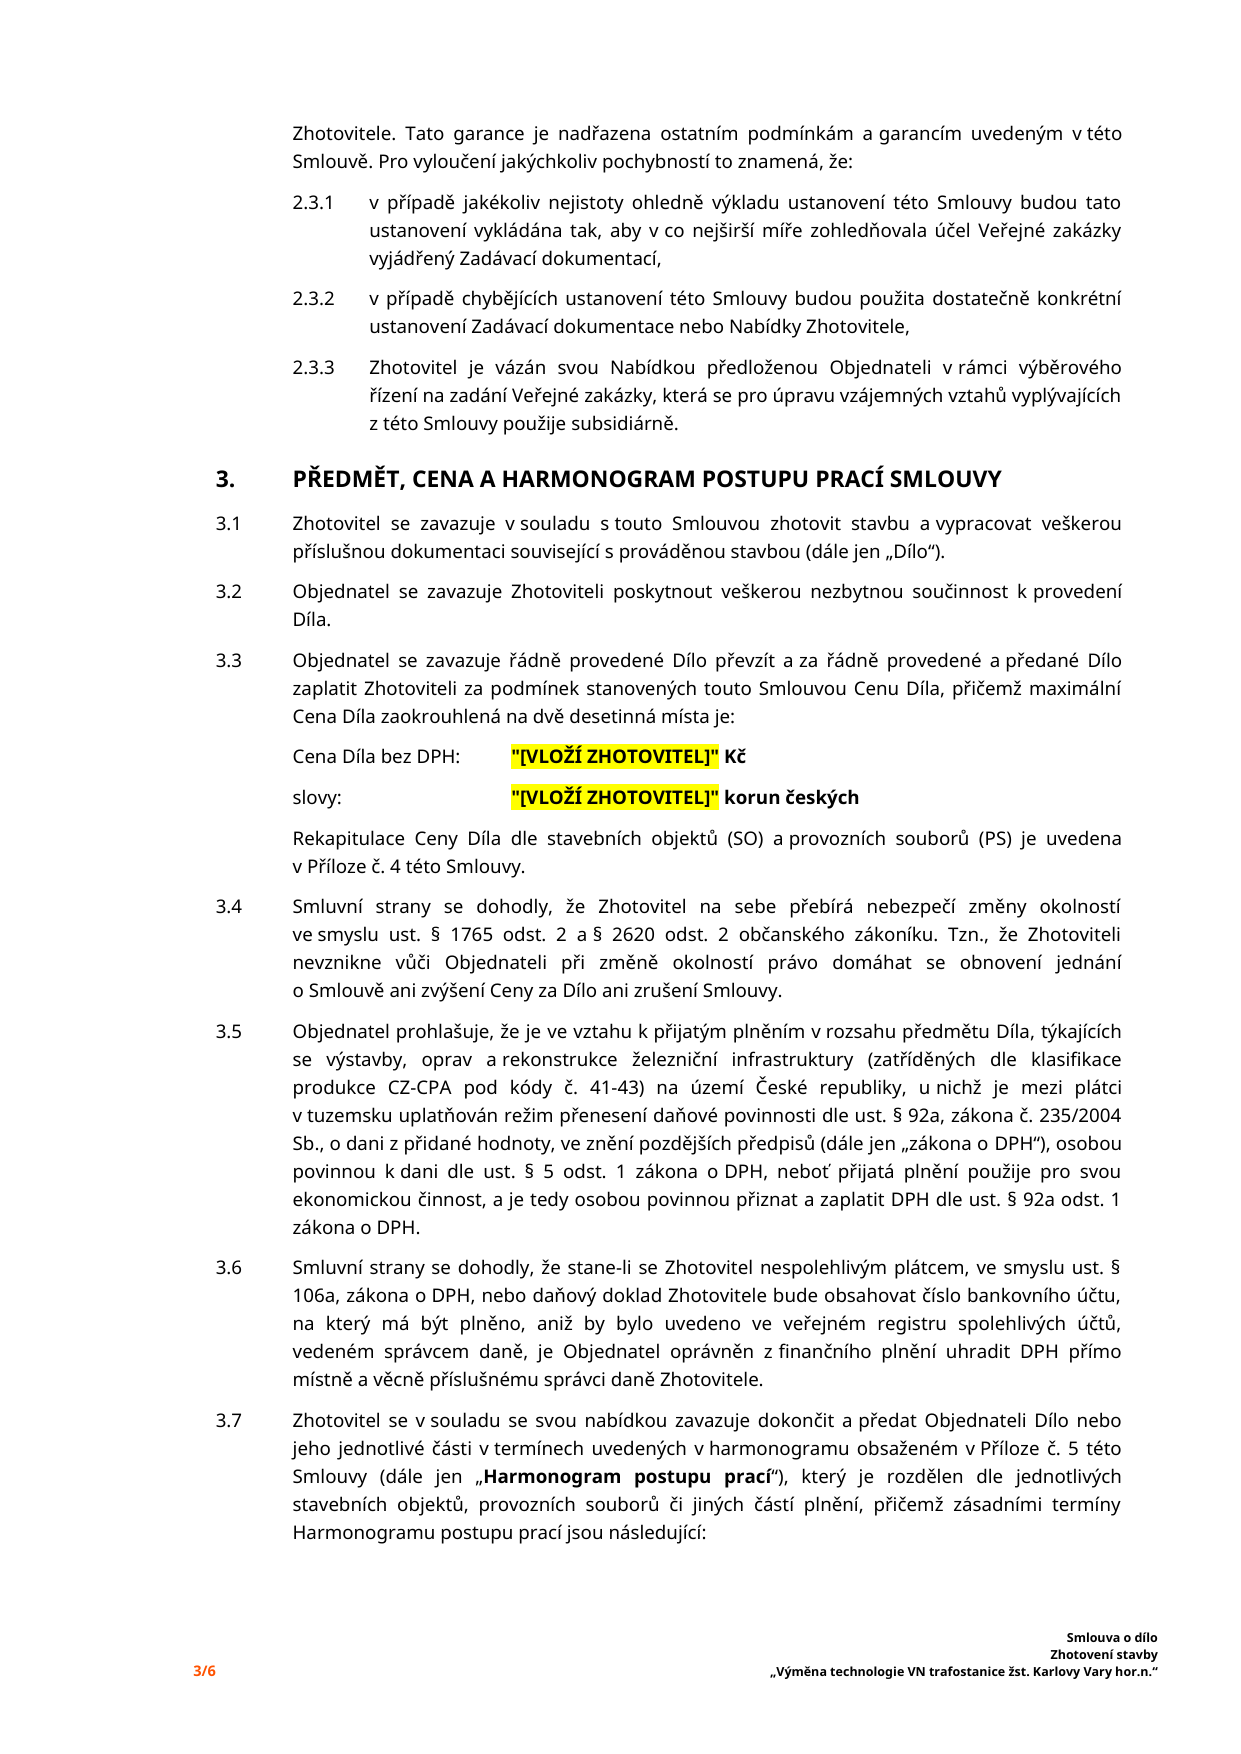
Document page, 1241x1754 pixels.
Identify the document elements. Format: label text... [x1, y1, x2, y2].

text PŘEDMĚT, CENA A HARMONOGRAM POSTUPU PRACÍ SMLOUVY [216, 463, 1122, 494]
text Objednatel prohlašuje, že je ve vztahu k přijatým plněním v rozsahu předmětu Díla, týkajících se výstavby, oprav a rekonstrukce železniční infrastruktury (zatříděných dle klasifikace produkce CZ-CPA pod kódy č. 41-43) na území České republiky, u nichž je mezi plátci v tuzemsku uplatňován režim přenesení daňové povinnosti dle ust. § 92a, zákona č. 235/2004 Sb., o dani z přidané hodnoty, ve znění pozdějších předpisů (dále jen „zákona o DPH“), osobou povinnou k dani dle ust. § 5 odst. 1 zákona o DPH, neboť přijatá plnění použije pro svou ekonomickou činnost, a je tedy osobou povinnou přiznat a zaplatit DPH dle ust. § 92a odst. 1 zákona o DPH. [216, 1018, 1122, 1240]
text Objednatel se zavazuje řádně provedené Dílo převzít a za řádně provedené a předané Dílo zaplatit Zhotoviteli za podmínek stanovených touto Smlouvou Cenu Díla, přičemž maximální Cena Díla zaokrouhlená na dvě desetinná místa je: [216, 647, 1122, 729]
text slovy: "[VLOŽÍ ZHOTOVITEL]" korun českých [719, 784, 1122, 810]
text Objednatel se zavazuje Zhotoviteli poskytnout veškerou nezbytnou součinnost k provedení Díla. [216, 579, 1122, 632]
text Rekapitulace Ceny Díla dle stavebních objektů (SO) a provozních souborů (PS) je uvedena v Příloze č. 4 této Smlouvy. [292, 825, 1122, 878]
text Zhotovitel se zavazuje v souladu s touto Smlouvou zhotovit stavbu a vypracovat veškerou příslušnou dokumentaci související s prováděnou stavbou (dále jen „Dílo“). [216, 510, 1122, 564]
text v případě jakékoliv nejistoty ohledně výkladu ustanovení této Smlouvy budou tato ustanovení vykládána tak, aby v co nejširší míře zohledňovala účel Veřejné zakázky vyjádřený Zadávací dokumentací, [292, 189, 1122, 271]
text Smluvní strany se dohodly, že Zhotovitel na sebe přebírá nebezpečí změny okolností ve smyslu ust. § 1765 odst. 2 a § 2620 odst. 2 občanského zákoníku. Tzn., že Zhotoviteli nevznikne vůči Objednateli při změně okolností právo domáhat se obnovení jednání o Smlouvě ani zvýšení Ceny za Dílo ani zrušení Smlouvy. [216, 893, 1122, 1003]
text Zhotovitel je vázán svou Nabídkou předloženou Objednateli v rámci výběrového řízení na zadání Veřejné zakázky, která se pro úpravu vzájemných vztahů vyplývajících z této Smlouvy použije subsidiárně. [292, 354, 1122, 436]
text v případě chybějících ustanovení této Smlouvy budou použita dostatečně konkrétní ustanovení Zadávací dokumentace nebo Nabídky Zhotovitele, [292, 286, 1122, 339]
text Zhotovitel se v souladu se svou nabídkou zavazuje dokončit a předat Objednateli Dílo nebo jeho jednotlivé části v termínech uvedených v harmonogramu obsaženém v Příloze č. 5 této Smlouvy (dále jen „Harmonogram postupu prací“), který je rozdělen dle jednotlivých stavebních objektů, provozních souborů či jiných částí plnění, přičemž zásadními termíny Harmonogramu postupu prací jsou následující: [216, 1407, 1122, 1545]
text slovy: "[VLOŽÍ ZHOTOVITEL]" korun českých [292, 784, 511, 810]
text Cena Díla bez DPH: "[VLOŽÍ ZHOTOVITEL]" Kč [292, 744, 511, 769]
text Cena Díla bez DPH: "[VLOŽÍ ZHOTOVITEL]" Kč [719, 744, 1122, 769]
text Smluvní strany se dohodly, že stane-li se Zhotovitel nespolehlivým plátcem, ve smyslu ust. § 106a, zákona o DPH, nebo daňový doklad Zhotovitele bude obsahovat číslo bankovního účtu, na který má být plněno, aniž by bylo uvedeno ve veřejném registru spolehlivých účtů, vedeném správcem daně, je Objednatel oprávněn z finančního plnění uhradit DPH přímo místně a věcně příslušnému správci daně Zhotovitele. [216, 1255, 1122, 1392]
